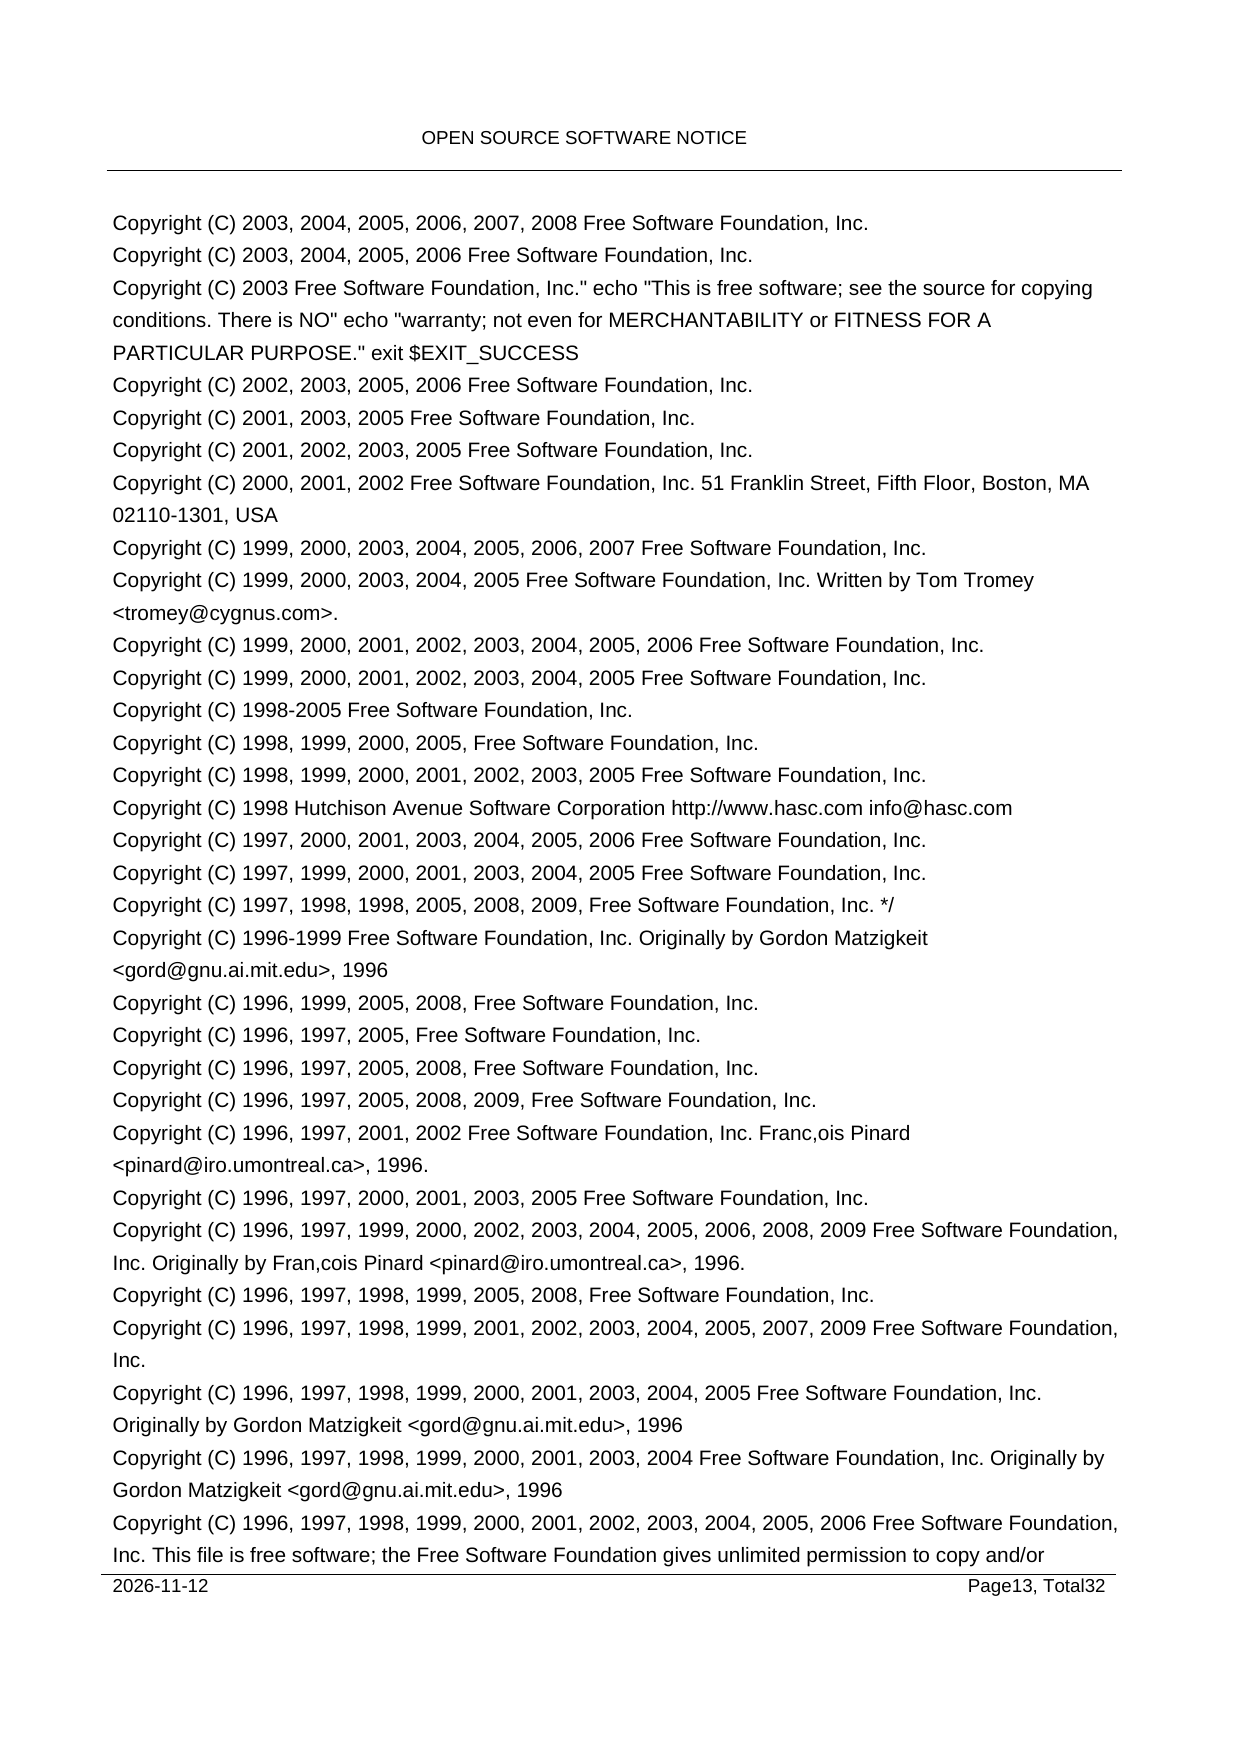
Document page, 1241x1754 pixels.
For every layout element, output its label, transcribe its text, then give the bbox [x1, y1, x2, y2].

text Copyright (C) 1999, 2000, 2003, 2004, 2005 Free Software Foundation, Inc. Written by Tom Tromey <tromey@cygnus.com>. [112, 564, 1128, 629]
text Copyright (C) 2001, 2002, 2003, 2005 Free Software Foundation, Inc. [112, 434, 1128, 466]
text Copyright (C) 1999, 2000, 2003, 2004, 2005, 2006, 2007 Free Software Foundation, Inc. [112, 531, 1128, 564]
text Copyright (C) 1997, 1998, 1998, 2005, 2008, 2009, Free Software Foundation, Inc. */ [112, 889, 1128, 921]
text Copyright (C) 1996, 1997, 1999, 2000, 2002, 2003, 2004, 2005, 2006, 2008, 2009 Free Software Foundation, Inc. Originally by Fran,cois Pinard <pinard@iro.umontreal.ca>, 1996. [112, 1214, 1128, 1279]
text Copyright (C) 1996-1999 Free Software Foundation, Inc. Originally by Gordon Matzigkeit <gord@gnu.ai.mit.edu>, 1996 [112, 921, 1128, 986]
text Copyright (C) 1998, 1999, 2000, 2001, 2002, 2003, 2005 Free Software Foundation, Inc. [112, 759, 1128, 791]
text Copyright (C) 1996, 1997, 2000, 2001, 2003, 2005 Free Software Foundation, Inc. [112, 1181, 1128, 1214]
text Copyright (C) 2001, 2003, 2005 Free Software Foundation, Inc. [112, 401, 1128, 434]
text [112, 1506, 1128, 1571]
text Copyright (C) 1998-2005 Free Software Foundation, Inc. [112, 694, 1128, 726]
text Copyright (C) 1996, 1997, 1998, 1999, 2005, 2008, Free Software Foundation, Inc. [112, 1279, 1128, 1311]
text Copyright (C) 1996, 1997, 1998, 1999, 2001, 2002, 2003, 2004, 2005, 2007, 2009 Free Software Foundation, Inc. [112, 1311, 1128, 1376]
text Copyright (C) 1996, 1997, 1998, 1999, 2000, 2001, 2003, 2004, 2005 Free Software Foundation, Inc. Originally by Gordon Matzigkeit <gord@gnu.ai.mit.edu>, 1996 [112, 1376, 1128, 1441]
text Copyright (C) 1997, 1999, 2000, 2001, 2003, 2004, 2005 Free Software Foundation, Inc. [112, 856, 1128, 889]
text Copyright (C) 2003, 2004, 2005, 2006 Free Software Foundation, Inc. [112, 239, 1128, 271]
text Copyright (C) 1996, 1997, 2005, Free Software Foundation, Inc. [112, 1019, 1128, 1051]
text Copyright (C) 1998, 1999, 2000, 2005, Free Software Foundation, Inc. [112, 726, 1128, 759]
text Copyright (C) 1999, 2000, 2001, 2002, 2003, 2004, 2005, 2006 Free Software Foundation, Inc. [112, 629, 1128, 661]
text Copyright (C) 1997, 2000, 2001, 2003, 2004, 2005, 2006 Free Software Foundation, Inc. [112, 824, 1128, 856]
text Copyright (C) 1996, 1997, 2001, 2002 Free Software Foundation, Inc. Franc,ois Pinard <pinard@iro.umontreal.ca>, 1996. [112, 1116, 1128, 1181]
text Copyright (C) 1998 Hutchison Avenue Software Corporation http://www.hasc.com info@hasc.com [112, 791, 1128, 824]
text Copyright (C) 2003 Free Software Foundation, Inc." echo "This is free software; see the source for copying conditions. There is NO" echo "warranty; not even for MERCHANTABILITY or FITNESS FOR A PARTICULAR PURPOSE." exit $EXIT_SUCCESS [112, 271, 1128, 369]
text Copyright (C) 1996, 1997, 1998, 1999, 2000, 2001, 2003, 2004 Free Software Foundation, Inc. Originally by Gordon Matzigkeit <gord@gnu.ai.mit.edu>, 1996 [112, 1441, 1128, 1506]
text Copyright (C) 1996, 1997, 2005, 2008, 2009, Free Software Foundation, Inc. [112, 1084, 1128, 1116]
text Copyright (C) 1999, 2000, 2001, 2002, 2003, 2004, 2005 Free Software Foundation, Inc. [112, 661, 1128, 694]
text Copyright (C) 2000, 2001, 2002 Free Software Foundation, Inc. 51 Franklin Street, Fifth Floor, Boston, MA 02110-1301, USA [112, 466, 1128, 531]
text Copyright (C) 2003, 2004, 2005, 2006, 2007, 2008 Free Software Foundation, Inc. [112, 206, 1128, 239]
text Copyright (C) 2002, 2003, 2005, 2006 Free Software Foundation, Inc. [112, 369, 1128, 401]
text Copyright (C) 1996, 1997, 2005, 2008, Free Software Foundation, Inc. [112, 1051, 1128, 1084]
text Copyright (C) 1996, 1999, 2005, 2008, Free Software Foundation, Inc. [112, 986, 1128, 1019]
